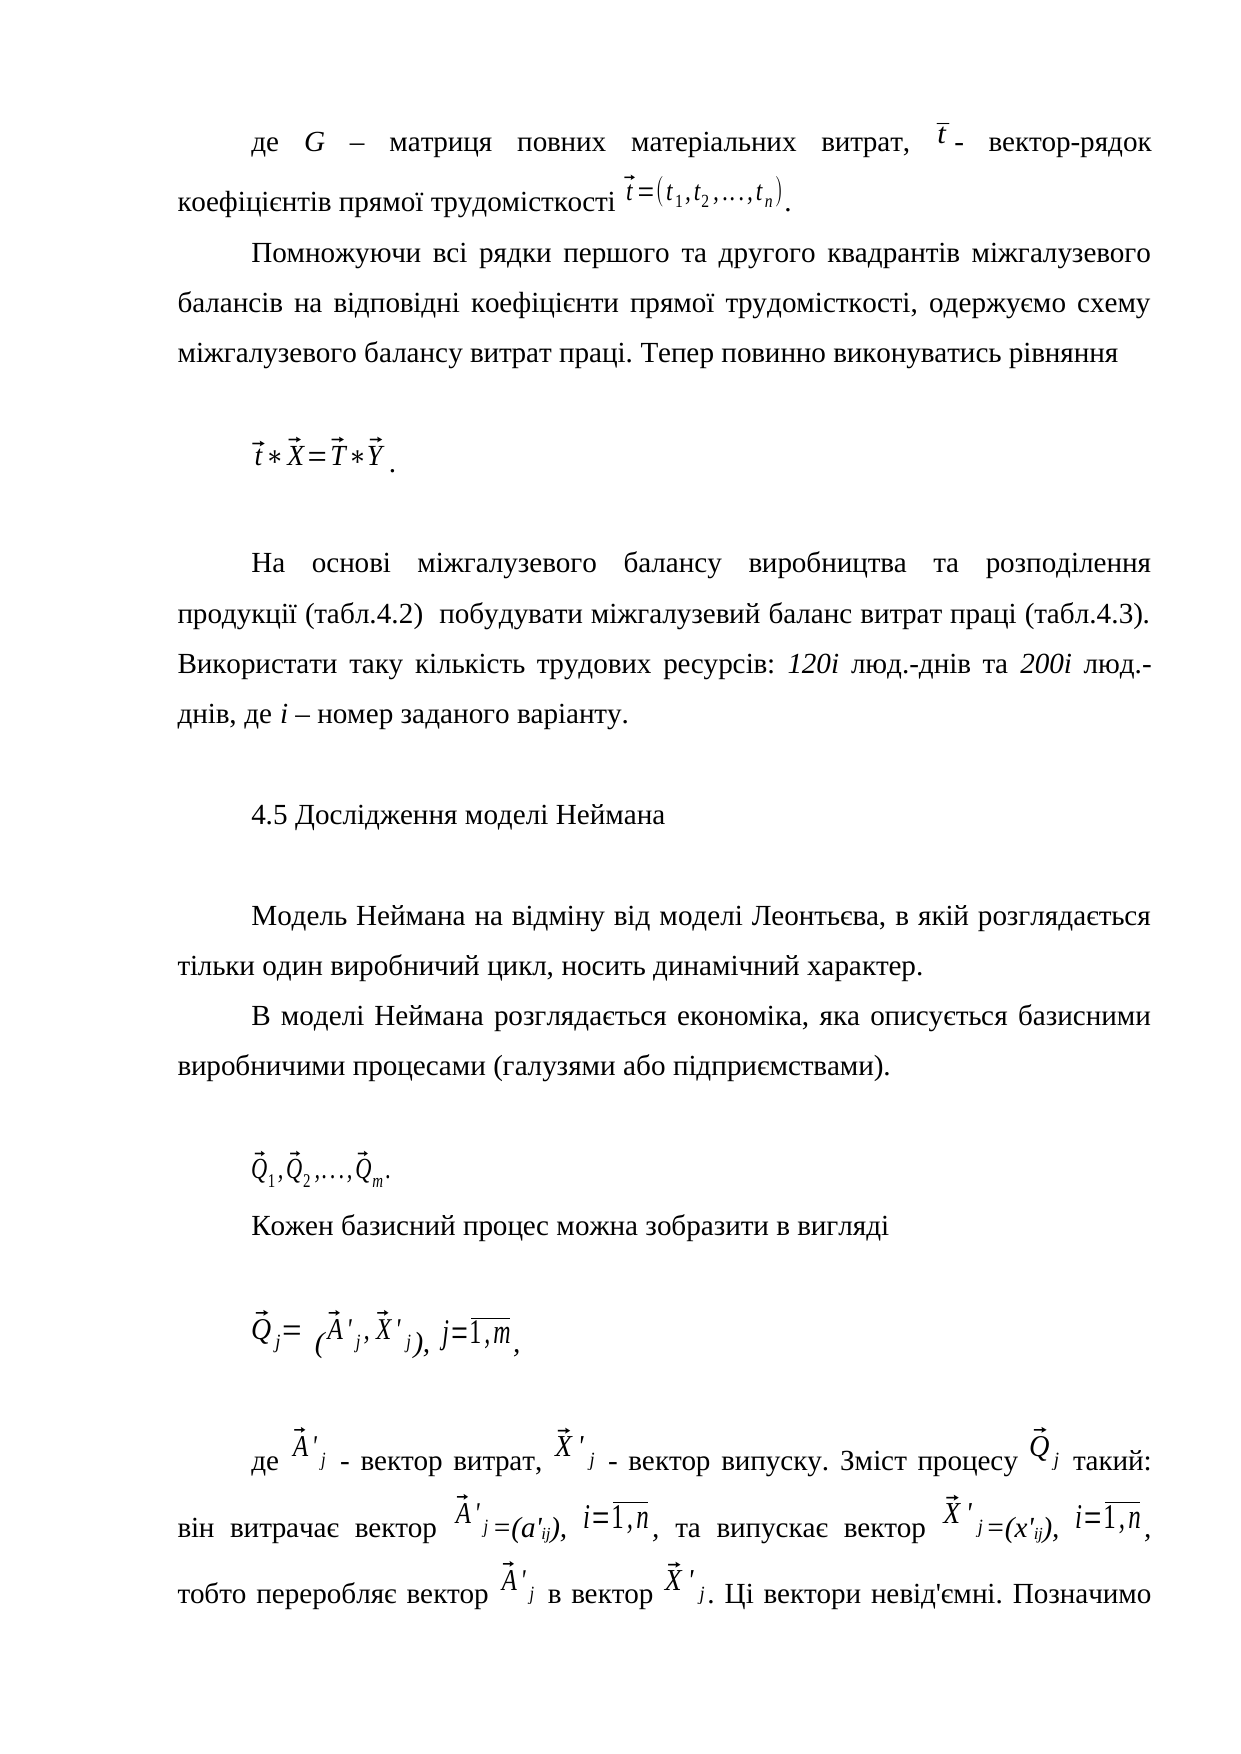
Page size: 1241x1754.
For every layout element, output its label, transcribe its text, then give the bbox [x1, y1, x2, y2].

text Помножуючи всі рядки першого та другого квадрантів міжгалузевого балансів на відповідні коефіцієнти прямої трудомісткості, одержуємо схему міжгалузевого балансу витрат праці. Тепер повинно виконуватись рівняння [177, 235, 1152, 369]
text (), , [177, 1309, 1152, 1359]
text Модель Неймана на відміну від моделі Леонтьєва, в якій розглядається тільки один виробничий цикл, носить динамічний характер. [177, 898, 1152, 982]
text На основі міжгалузевого балансу виробництва та розподілення продукції (табл.4.2) побудувати міжгалузевий баланс витрат праці (табл.4.3). Використати таку кількість трудових ресурсів: 120i люд.-днів та 200i люд.-днів, де і – номер заданого варіанту. [177, 546, 1152, 730]
text . [177, 436, 1152, 478]
text Кожен базисний процес можна зобразити в вигляді [177, 1208, 1152, 1242]
text 4.5 Дослідження моделі Неймана [177, 797, 1152, 831]
text де G – матриця повних матеріальних витрат, - вектор-рядок коефіцієнтів прямої трудомісткості . [177, 118, 1152, 218]
text В моделі Неймана розглядається економіка, яка описується базисними виробничими процесами (галузями або підприємствами). [177, 998, 1152, 1082]
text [177, 1426, 1152, 1610]
